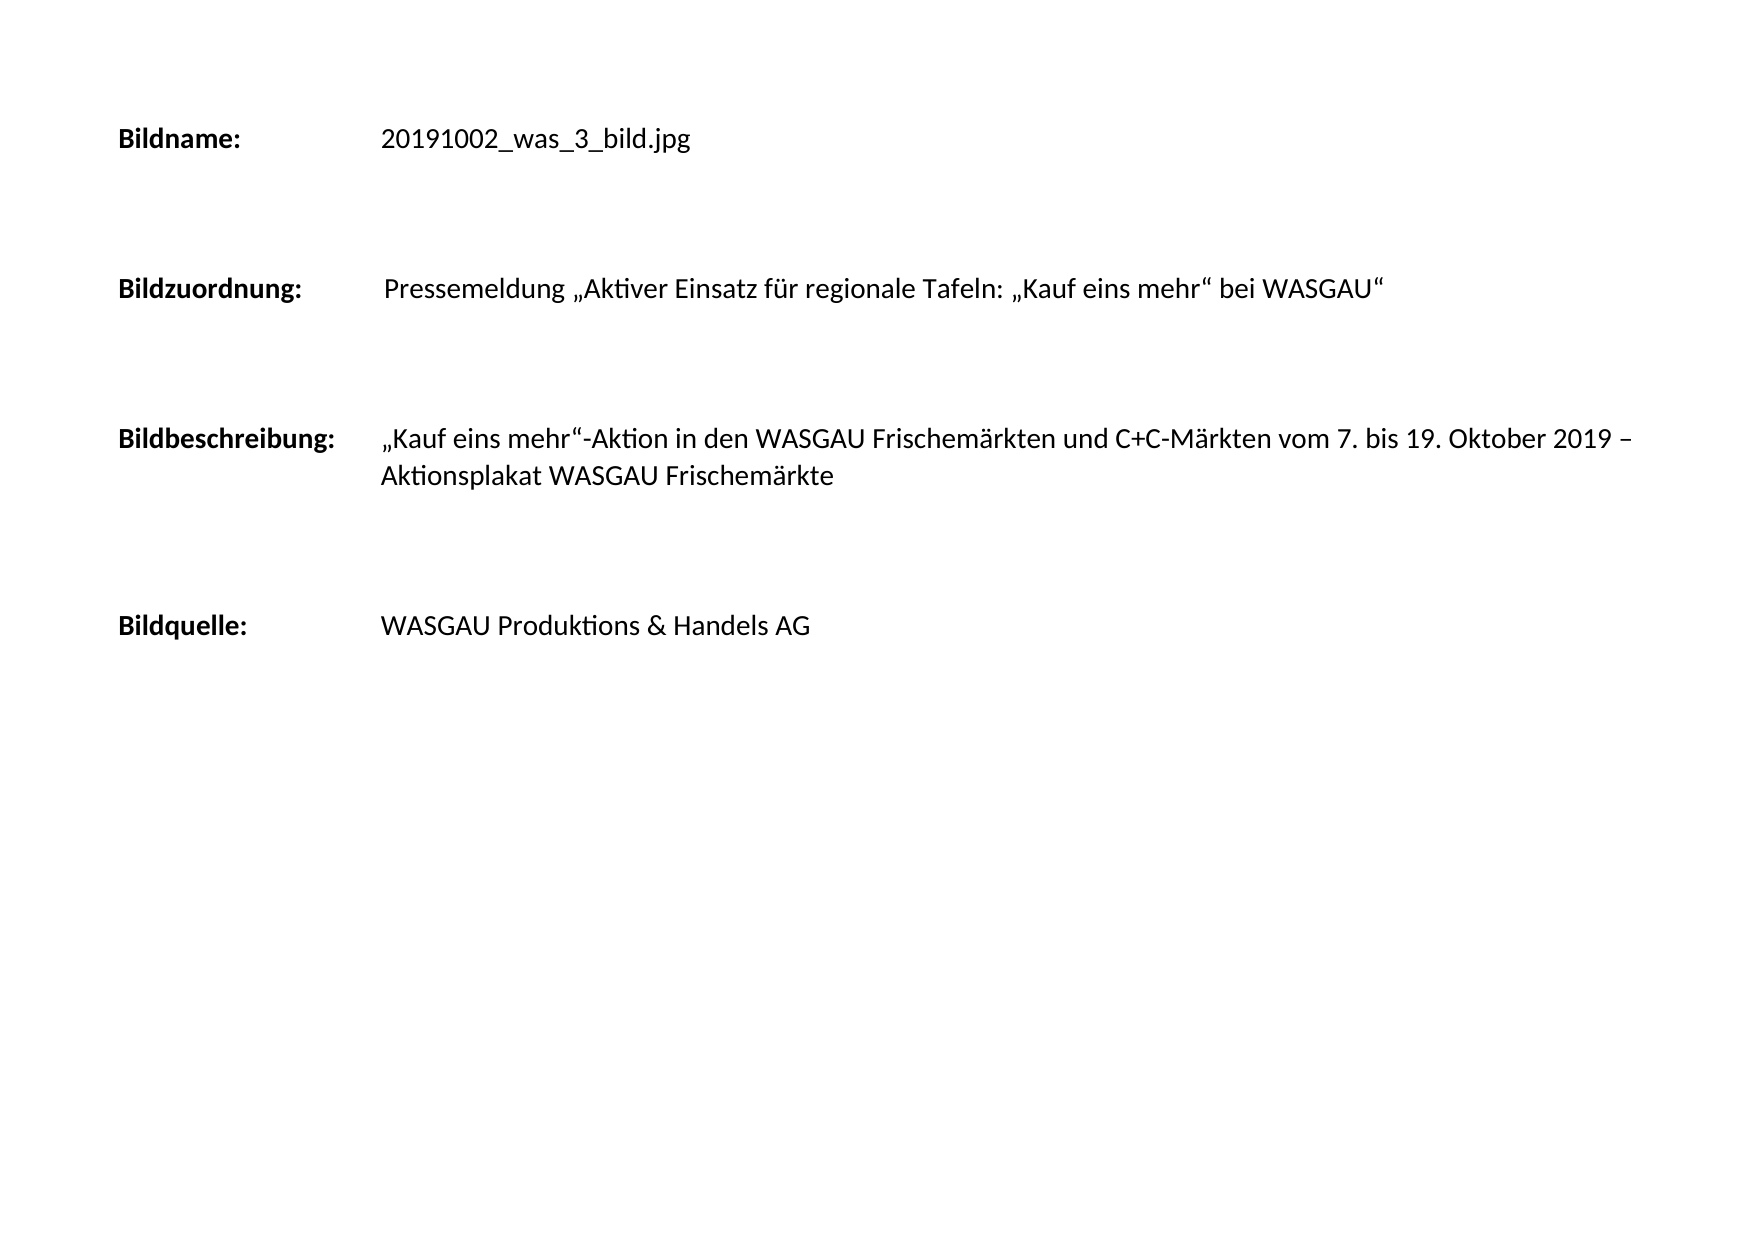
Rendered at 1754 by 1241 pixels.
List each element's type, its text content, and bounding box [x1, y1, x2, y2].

text Bildquelle: WASGAU Produktions & Handels AG [118, 606, 1636, 643]
text Bildname: 20191002_was_3_bild.jpg [118, 118, 1636, 156]
text Bildzuordnung: Pressemeldung „Aktiver Einsatz für regionale Tafeln: „Kauf eins mehr“ bei WASGAU“ [118, 268, 1636, 306]
text Bildbeschreibung: „Kauf eins mehr“-Aktion in den WASGAU Frischemärkten und C+C-Märkten vom 7. bis 19. Oktober 2019 – Aktionsplakat WASGAU Frischemärkte [118, 418, 1636, 493]
